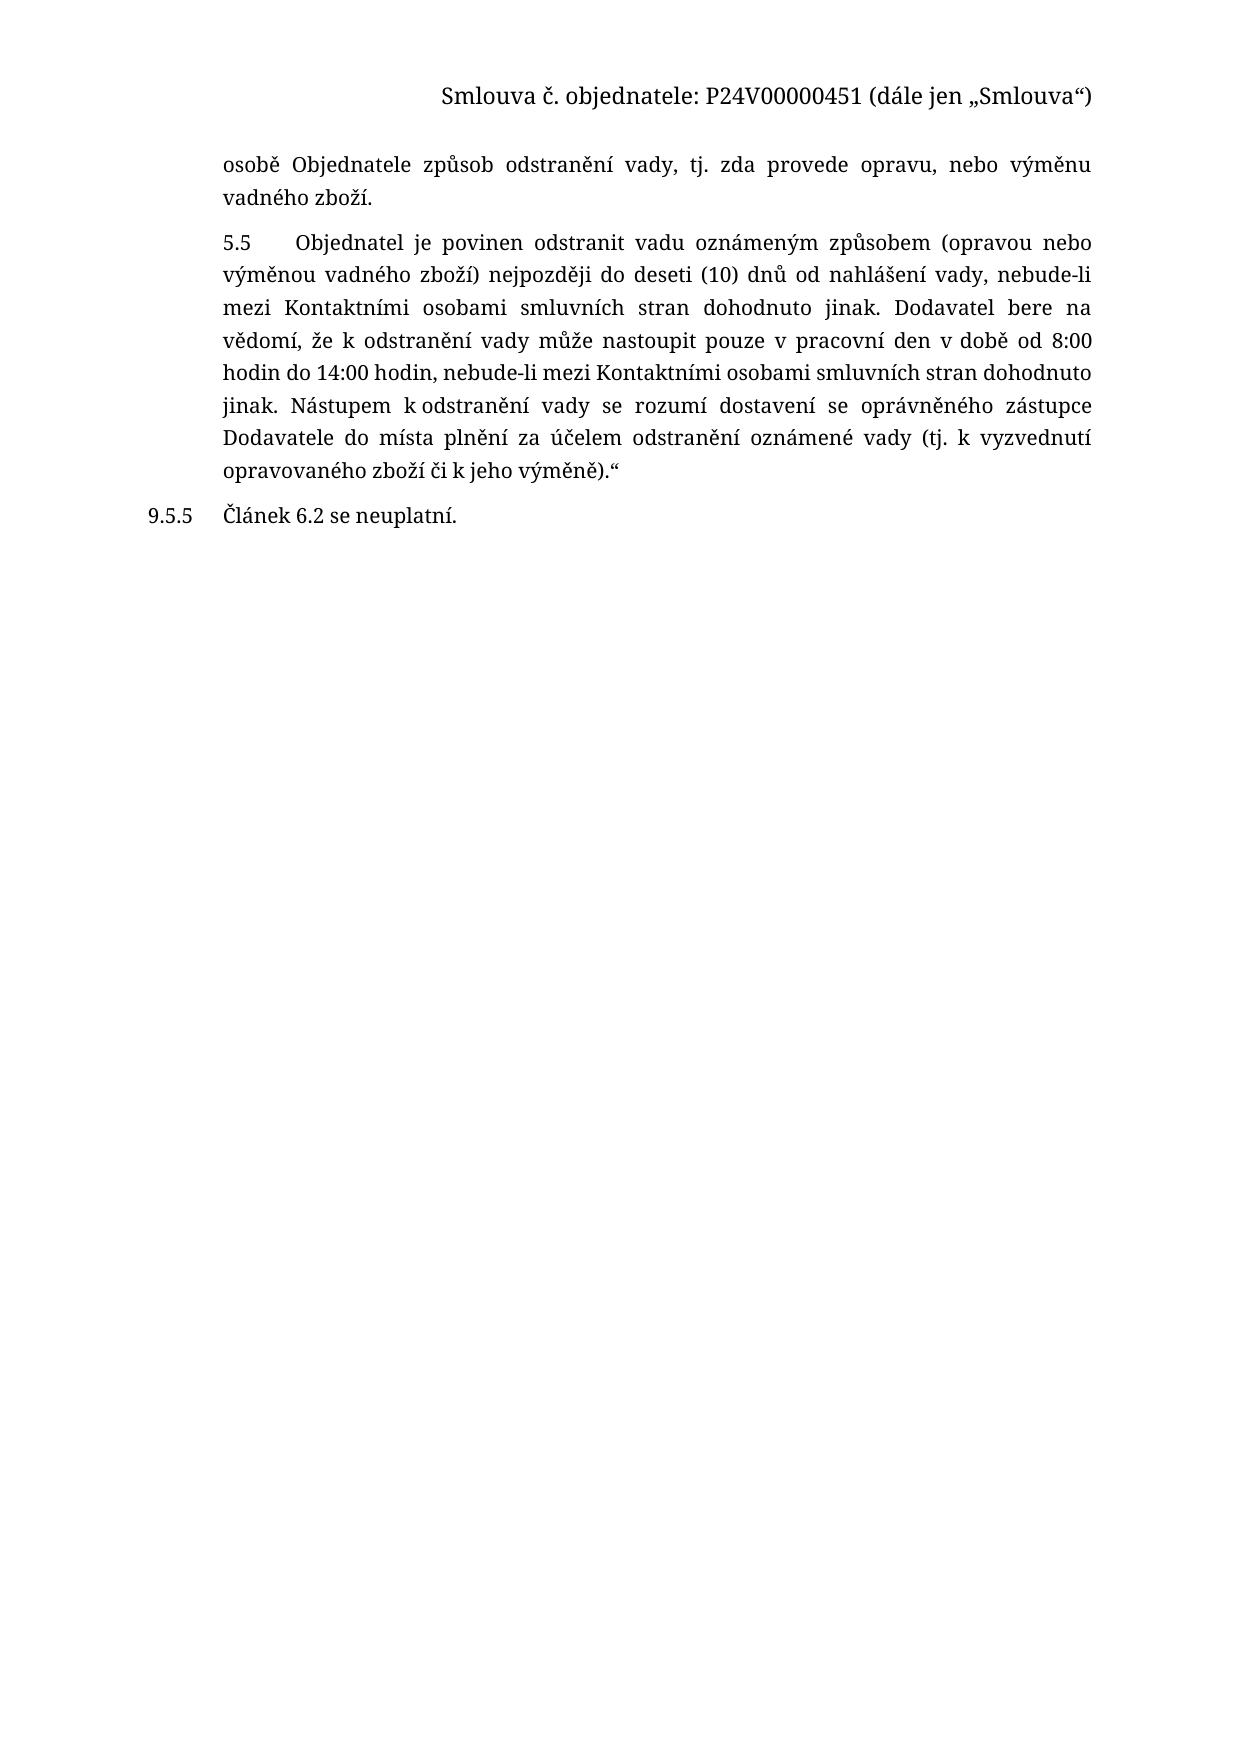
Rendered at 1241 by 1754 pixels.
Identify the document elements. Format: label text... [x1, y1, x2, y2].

list Článek 6.2 se neuplatní. [148, 501, 1093, 530]
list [223, 150, 1093, 211]
list 5.5 Objednatel je povinen odstranit vadu oznámeným způsobem (opravou nebo výměnou vadného zboží) nejpozději do deseti (10) dnů od nahlášení vady, nebude-li mezi Kontaktními osobami smluvních stran dohodnuto jinak. Dodavatel bere na vědomí, že k odstranění vady může nastoupit pouze v pracovní den v době od 8:00 hodin do 14:00 hodin, nebude-li mezi Kontaktními osobami smluvních stran dohodnuto jinak. Nástupem k odstranění vady se rozumí dostavení se oprávněného zástupce Dodavatele do místa plnění za účelem odstranění oznámené vady (tj. k vyzvednutí opravovaného zboží či k jeho výměně).“ [223, 228, 1093, 484]
